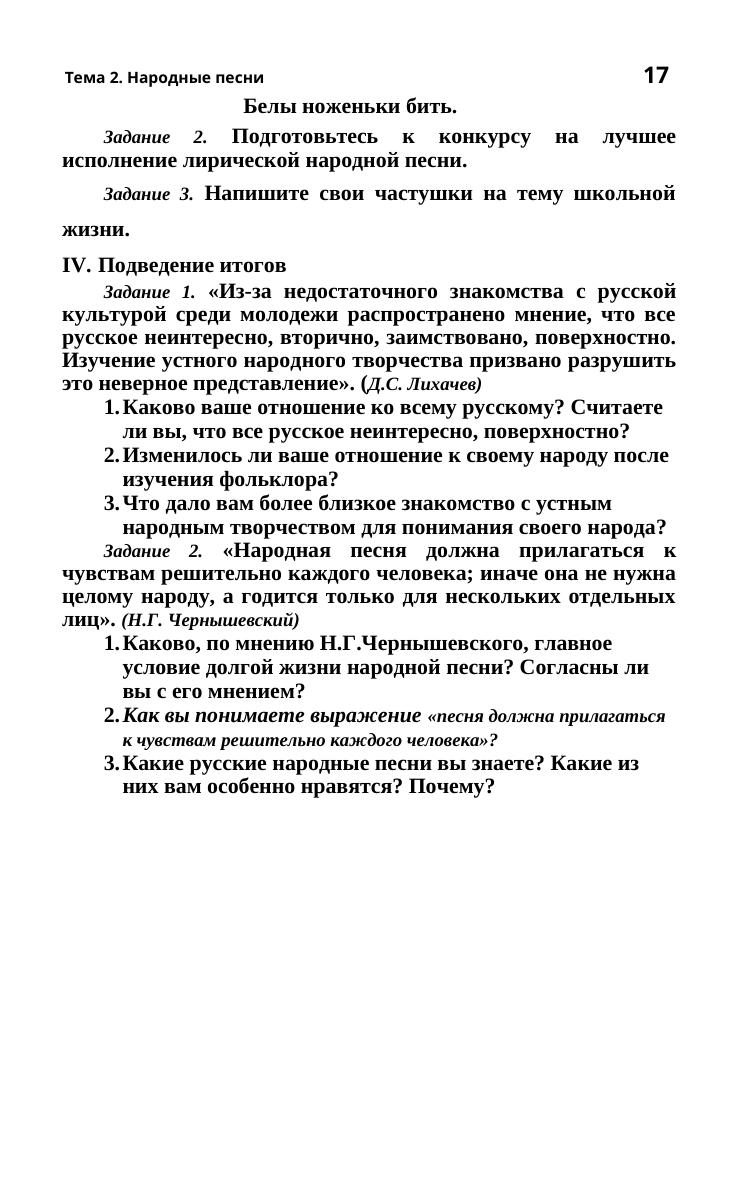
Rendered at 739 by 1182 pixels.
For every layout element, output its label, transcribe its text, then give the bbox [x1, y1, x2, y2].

list Какие русские народные песни вы знаете? Какие из них вам особенно нравятся? Почему? [103, 751, 677, 799]
list Что дало вам более близкое знакомство с устным народным творчеством для понимания своего народа? [103, 491, 677, 539]
list Изменилось ли ваше отношение к своему народу после изучения фольклора? [103, 443, 677, 491]
list Подведение итогов [62, 244, 677, 280]
text Белы ноженьки бить. [243, 95, 677, 118]
text Задание 1. «Из-за недостаточного знакомства с русской культурой среди молодежи распространено мнение, что все русское неинтересно, вторично, заимствовано, поверхностно. Изучение устного народного творчества призвано разрушить это неверное представление». (Д.С. Лихачев) [62, 280, 677, 395]
text Задание 2. Подготовьтесь к конкурсу на лучшее исполнение лирической народной песни. [62, 124, 677, 172]
list Каково ваше отношение ко всему русскому? Считаете ли вы, что все русское неинтересно, поверхностно? [103, 395, 677, 443]
text Задание 3. Напишите свои частушки на тему школьной жизни. [62, 172, 677, 244]
list Каково, по мнению Н.Г.Чернышевского, главное условие долгой жизни народной песни? Согласны ли вы с его мнением? [103, 631, 677, 703]
text Задание 2. «Народная песня должна прилагаться к чувствам решительно каждого человека; иначе она не нужна целому народу, а годится только для нескольких отдельных лиц». (Н.Г. Чернышевский) [62, 539, 677, 631]
list Как вы понимаете выражение «песня должна прилагаться к чувствам решительно каждого человека»? [103, 703, 677, 751]
